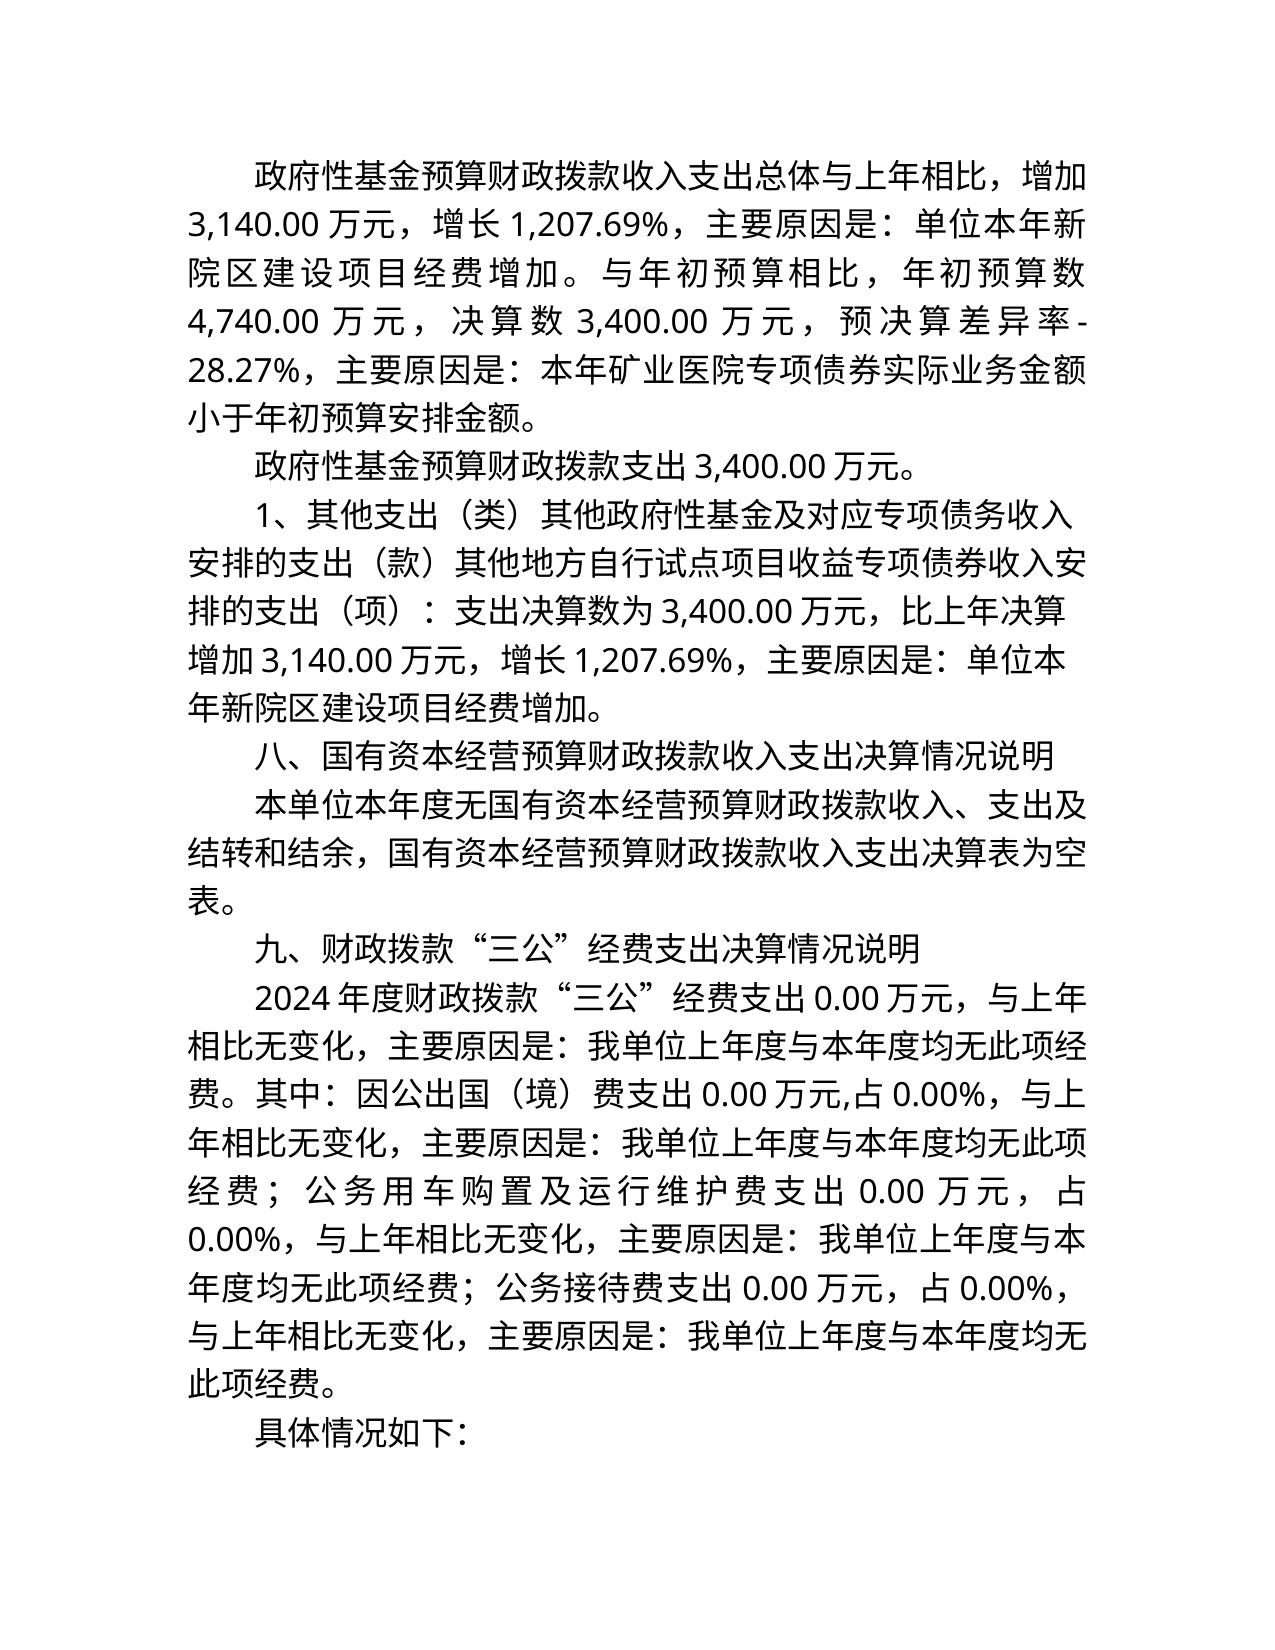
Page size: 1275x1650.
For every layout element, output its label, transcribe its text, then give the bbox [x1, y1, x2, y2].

text 1、其他支出（类）其他政府性基金及对应专项债务收入安排的支出（款）其他地方自行试点项目收益专项债券收入安排的支出（项）：支出决算数为3,400.00万元，比上年决算增加3,140.00万元，增长1,207.69%，主要原因是：单位本年新院区建设项目经费增加。 [187, 488, 1087, 730]
text 2024年度财政拨款“三公”经费支出0.00万元，与上年相比无变化，主要原因是：我单位上年度与本年度均无此项经费。其中：因公出国（境）费支出0.00万元,占0.00%，与上年相比无变化，主要原因是：我单位上年度与本年度均无此项经费；公务用车购置及运行维护费支出0.00万元，占0.00%，与上年相比无变化，主要原因是：我单位上年度与本年度均无此项经费；公务接待费支出0.00万元，占0.00%，与上年相比无变化，主要原因是：我单位上年度与本年度均无此项经费。 [187, 971, 1087, 1406]
text 本单位本年度无国有资本经营预算财政拨款收入、支出及结转和结余，国有资本经营预算财政拨款收入支出决算表为空表。 [187, 778, 1087, 923]
text 具体情况如下： [187, 1406, 1087, 1455]
text 九、财政拨款“三公”经费支出决算情况说明 [187, 923, 1087, 971]
text 政府性基金预算财政拨款收入支出总体与上年相比，增加3,140.00万元，增长1,207.69%，主要原因是：单位本年新院区建设项目经费增加。与年初预算相比，年初预算数4,740.00万元，决算数3,400.00万元，预决算差异率-28.27%，主要原因是：本年矿业医院专项债券实际业务金额小于年初预算安排金额。 [187, 150, 1087, 440]
text 八、国有资本经营预算财政拨款收入支出决算情况说明 [187, 730, 1087, 778]
text 政府性基金预算财政拨款支出3,400.00万元。 [187, 440, 1087, 488]
